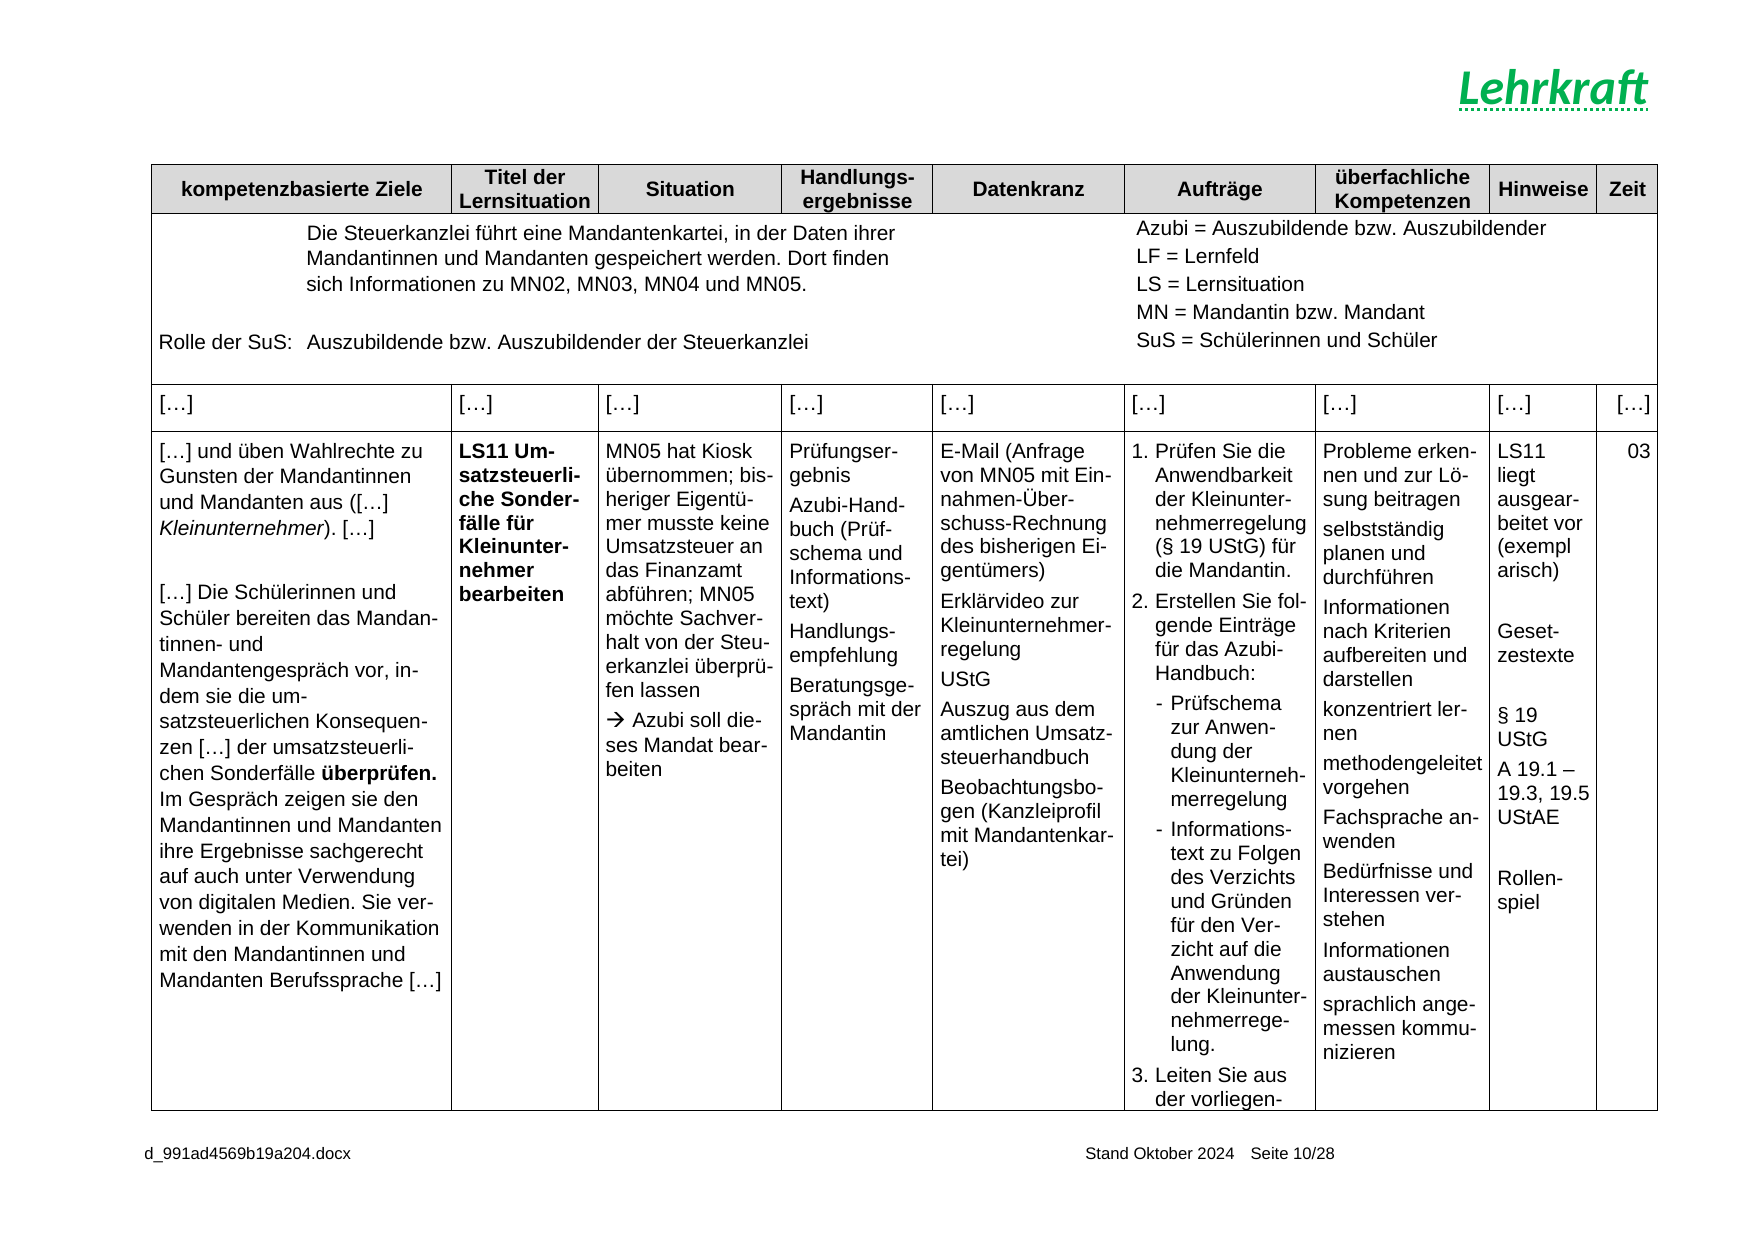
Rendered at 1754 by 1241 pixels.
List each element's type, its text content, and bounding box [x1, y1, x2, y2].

table_cell 03 [1597, 432, 1657, 1110]
table_cell […] [1125, 385, 1315, 431]
table_header überfachliche Kompetenzen [1316, 165, 1489, 213]
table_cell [1125, 432, 1315, 1110]
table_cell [152, 432, 451, 1110]
table_cell […] [1316, 385, 1489, 431]
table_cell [1316, 432, 1489, 1110]
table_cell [152, 214, 933, 384]
table_header kompetenzbasierte Ziele [152, 165, 451, 213]
table_header Handlungs- ergebnisse [782, 165, 932, 213]
table_cell […] [599, 385, 781, 431]
table_cell […] [1490, 385, 1596, 431]
table_header Datenkranz [933, 165, 1124, 213]
table_cell […] [782, 385, 932, 431]
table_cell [599, 432, 781, 1110]
table_header Aufträge [1125, 165, 1315, 213]
table_cell […] [933, 385, 1124, 431]
table_cell […] [1597, 385, 1657, 431]
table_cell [782, 432, 932, 1110]
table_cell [933, 214, 1657, 384]
table_cell […] [152, 385, 451, 431]
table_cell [1490, 432, 1596, 1110]
table_header Zeit [1597, 165, 1657, 213]
table_header Situation [599, 165, 781, 213]
table_header Titel der Lernsituation [452, 165, 598, 213]
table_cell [933, 432, 1124, 1110]
table_cell […] [452, 385, 598, 431]
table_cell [452, 432, 598, 1110]
table_header Hinweise [1490, 165, 1596, 213]
